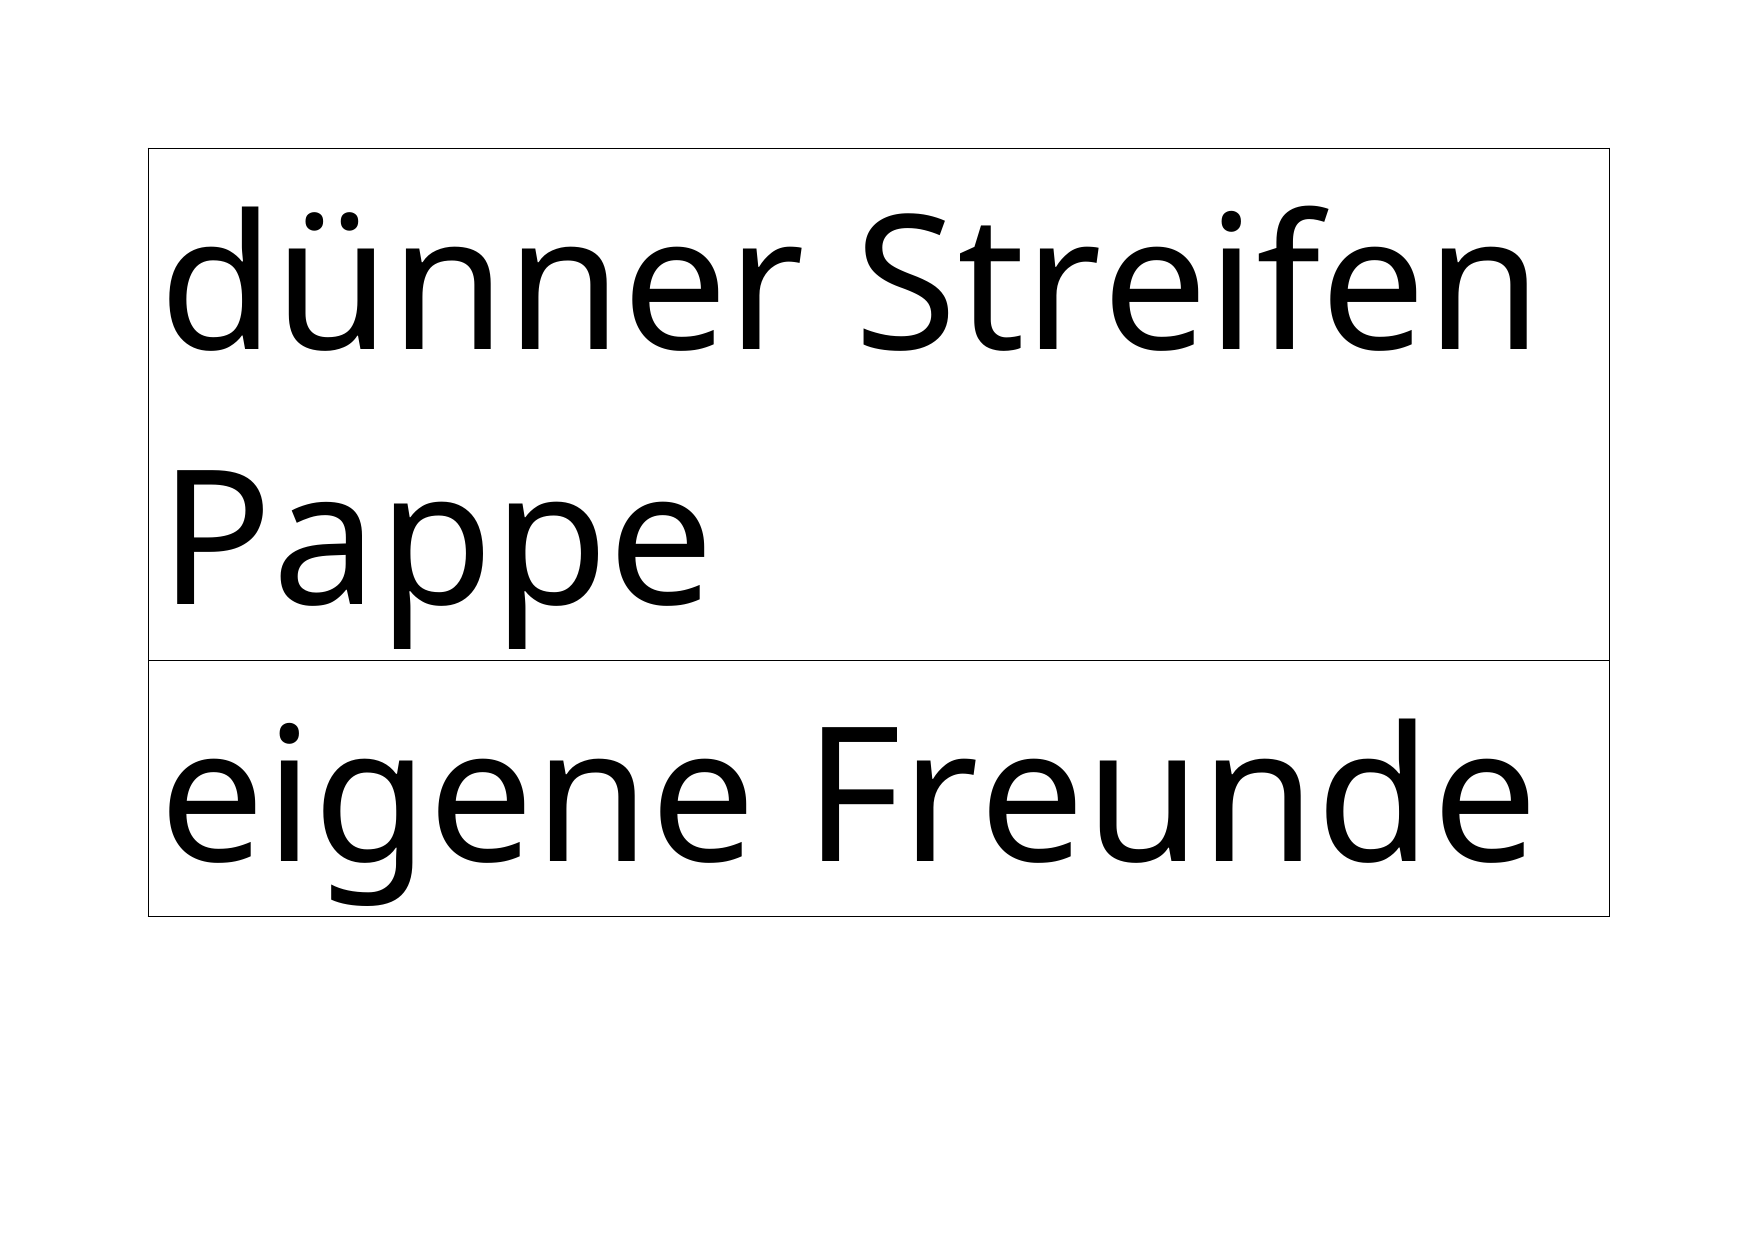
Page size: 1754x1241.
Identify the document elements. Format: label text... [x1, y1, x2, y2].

table_cell dünner Streifen Pappe [149, 149, 1609, 659]
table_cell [149, 661, 1609, 916]
